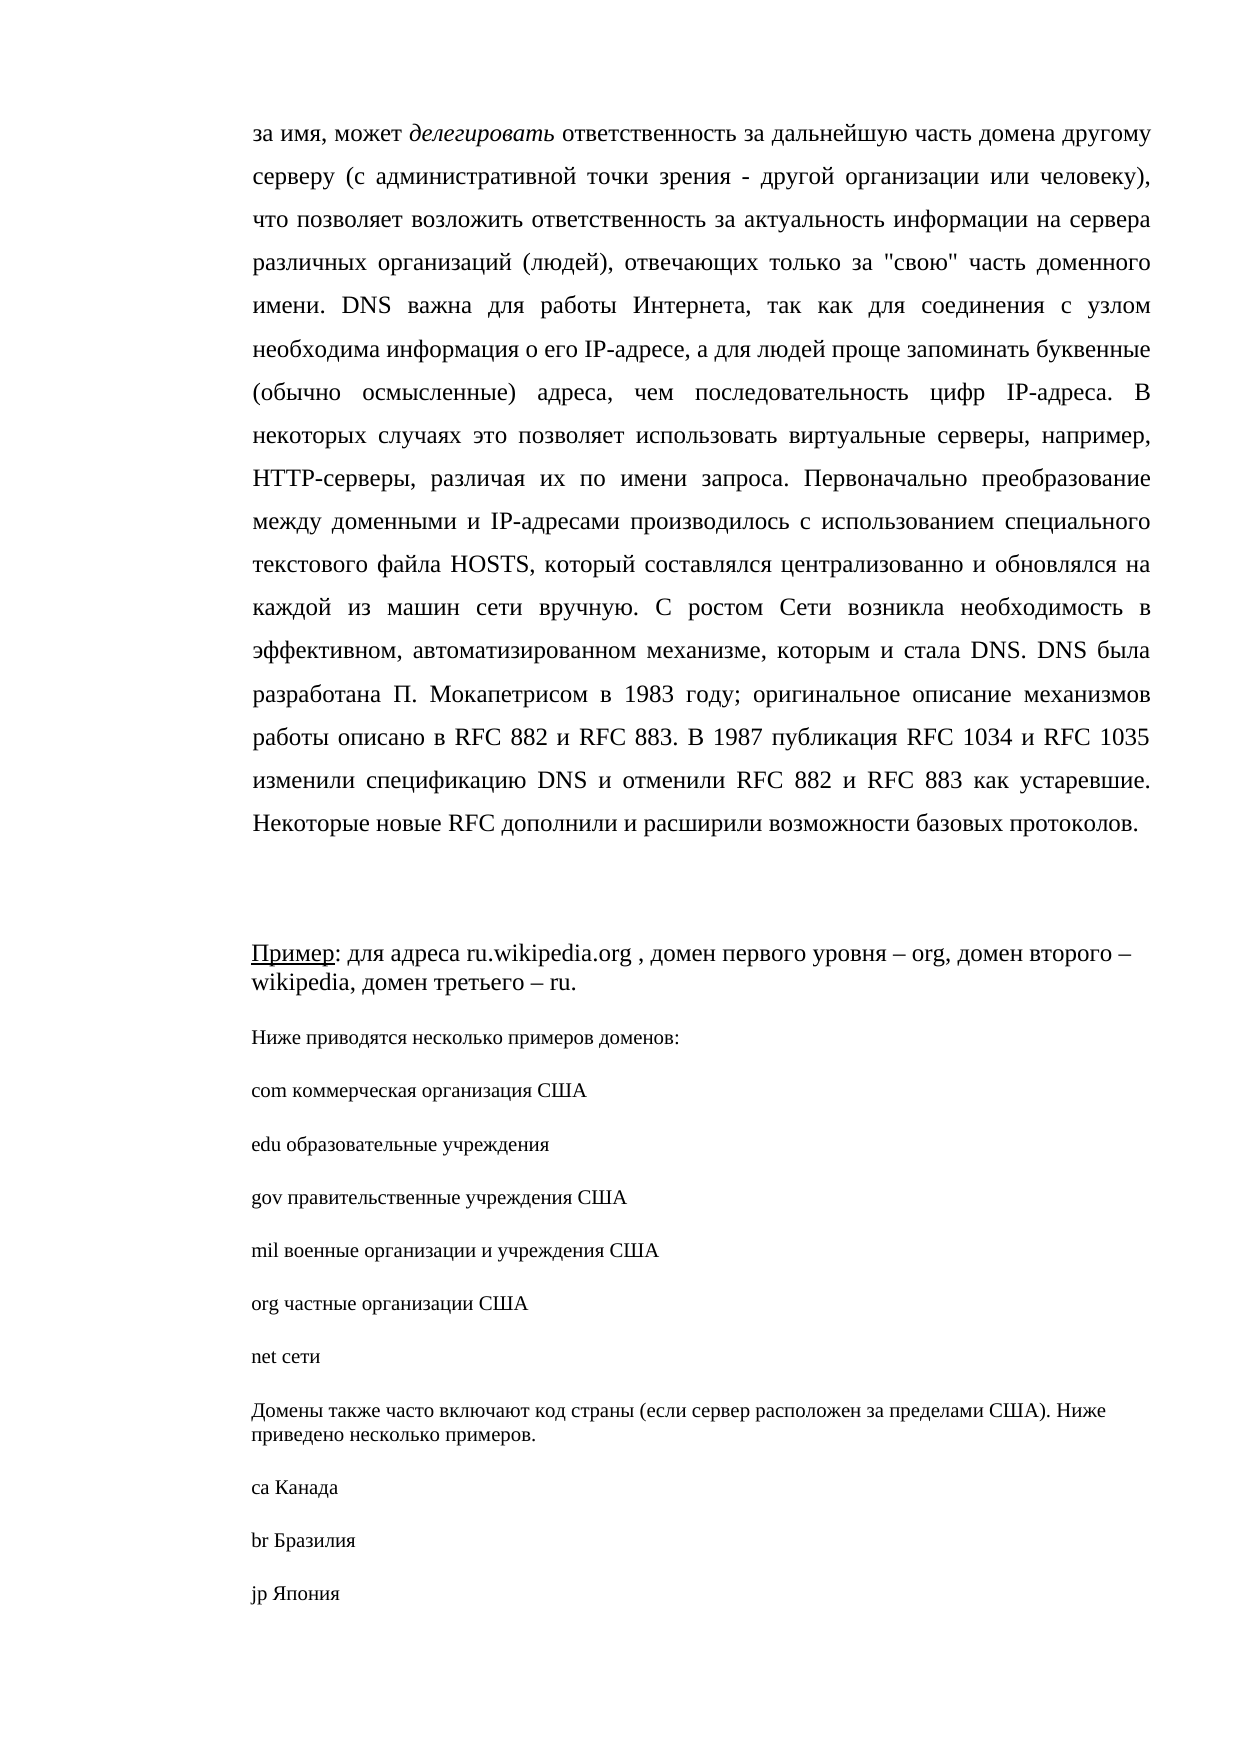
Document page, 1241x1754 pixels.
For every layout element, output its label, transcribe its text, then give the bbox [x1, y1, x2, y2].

text Пример: для адреса ru.wikipedia.org , домен первого уровня – org, домен второго – wikipedia, домен третьего – ru. [251, 938, 1152, 996]
text Домены также часто включают код страны (если сервер расположен за пределами США). Ниже приведено несколько примеров. [251, 1398, 1152, 1446]
text gov правительственные учреждения США [251, 1185, 1152, 1209]
text ca Канада [251, 1475, 1152, 1499]
text jp Япония [251, 1581, 1152, 1605]
text br Бразилия [251, 1528, 1152, 1552]
text Ниже приводятся несколько примеров доменов: [251, 1025, 1152, 1049]
text org частные организации США [251, 1291, 1152, 1315]
text com коммерческая организация США [251, 1078, 1152, 1102]
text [215, 118, 1152, 837]
text mil военные организации и учреждения США [251, 1238, 1152, 1262]
text net сети [251, 1344, 1152, 1368]
text edu образовательные учреждения [251, 1131, 1152, 1156]
